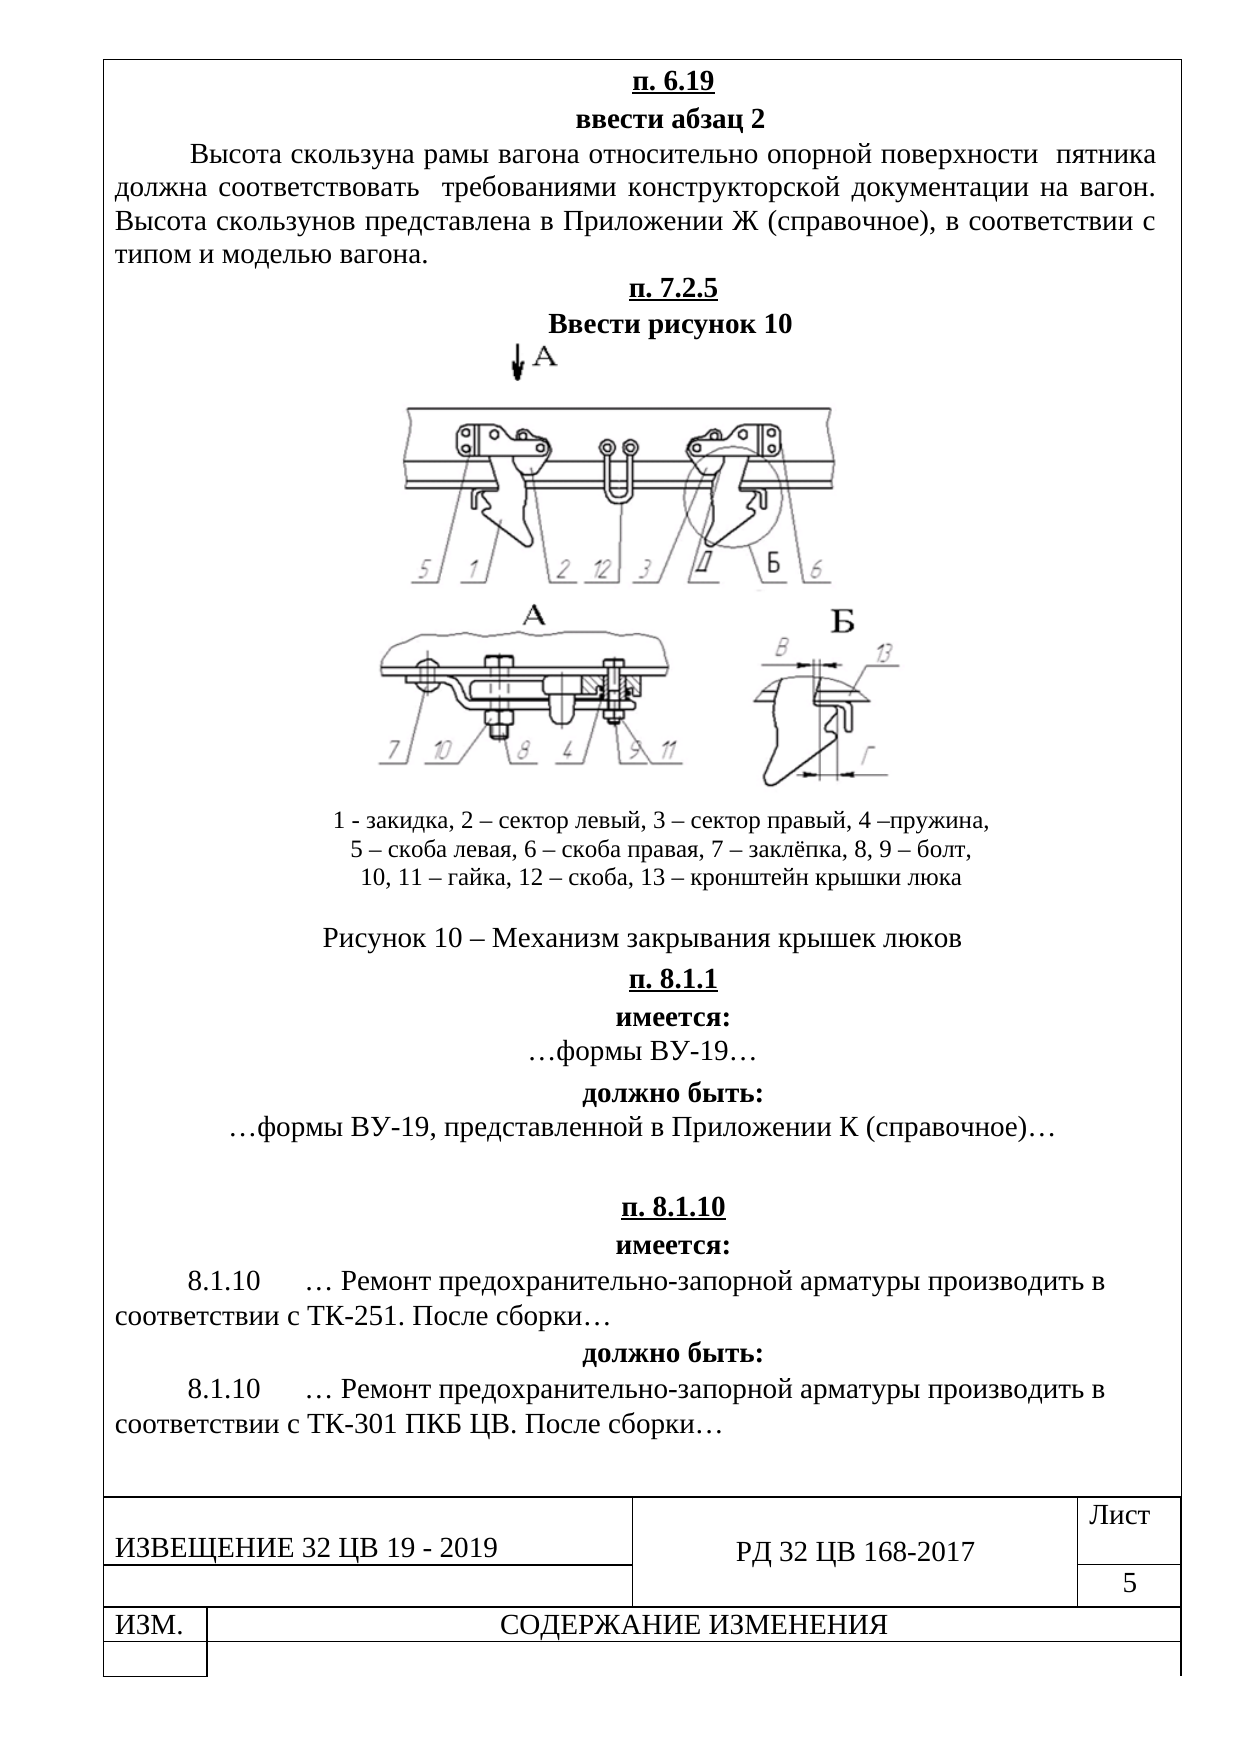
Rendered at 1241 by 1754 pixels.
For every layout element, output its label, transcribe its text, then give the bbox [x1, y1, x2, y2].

table_cell ИЗМ. [104, 1608, 206, 1641]
table_cell РД 32 ЦВ 168-2017 [633, 1498, 1077, 1606]
table_cell п. 6.19 ввести абзац 2 Высота скользуна рамы вагона относительно опорной поверхности пятника должна соответствовать требованиями конструкторской документации на вагон. Высота скользунов представлена в Приложении Ж (справочное), в соответствии с типом и моделью вагона. п. 7.2.5 Ввести рисунок 10 1 - закидка, 2 – сектор левый, 3 – сектор правый, 4 –пружина, 5 – скоба левая, 6 – скоба правая, 7 – заклёпка, 8, 9 – болт, 10, 11 – гайка, 12 – скоба, 13 – кронштейн крышки люка Рисунок 10 – Механизм закрывания крышек люков п. 8.1.1 имеется: …формы ВУ-19… должно быть: …формы ВУ-19, представленной в Приложении К (справочное)… п. 8.1.10 имеется: 8.1.10 … Ремонт предохранительно-запорной арматуры производить в соответствии с ТК-251. После сборки… должно быть: 8.1.10 … Ремонт предохранительно-запорной арматуры производить в соответствии с ТК-301 ПКБ ЦВ. После сборки… [104, 60, 1181, 1496]
table_cell Лист [1078, 1498, 1180, 1564]
table_cell СОДЕРЖАНИЕ ИЗМЕНЕНИЯ [208, 1608, 1180, 1641]
table_cell 5 [1078, 1565, 1180, 1606]
table_cell [208, 1642, 1180, 1676]
table_cell ИЗВЕЩЕНИЕ 32 ЦВ 19 - 2019 [104, 1498, 632, 1564]
picture [363, 341, 922, 802]
table_cell [104, 1566, 632, 1606]
table_cell [104, 1642, 206, 1676]
